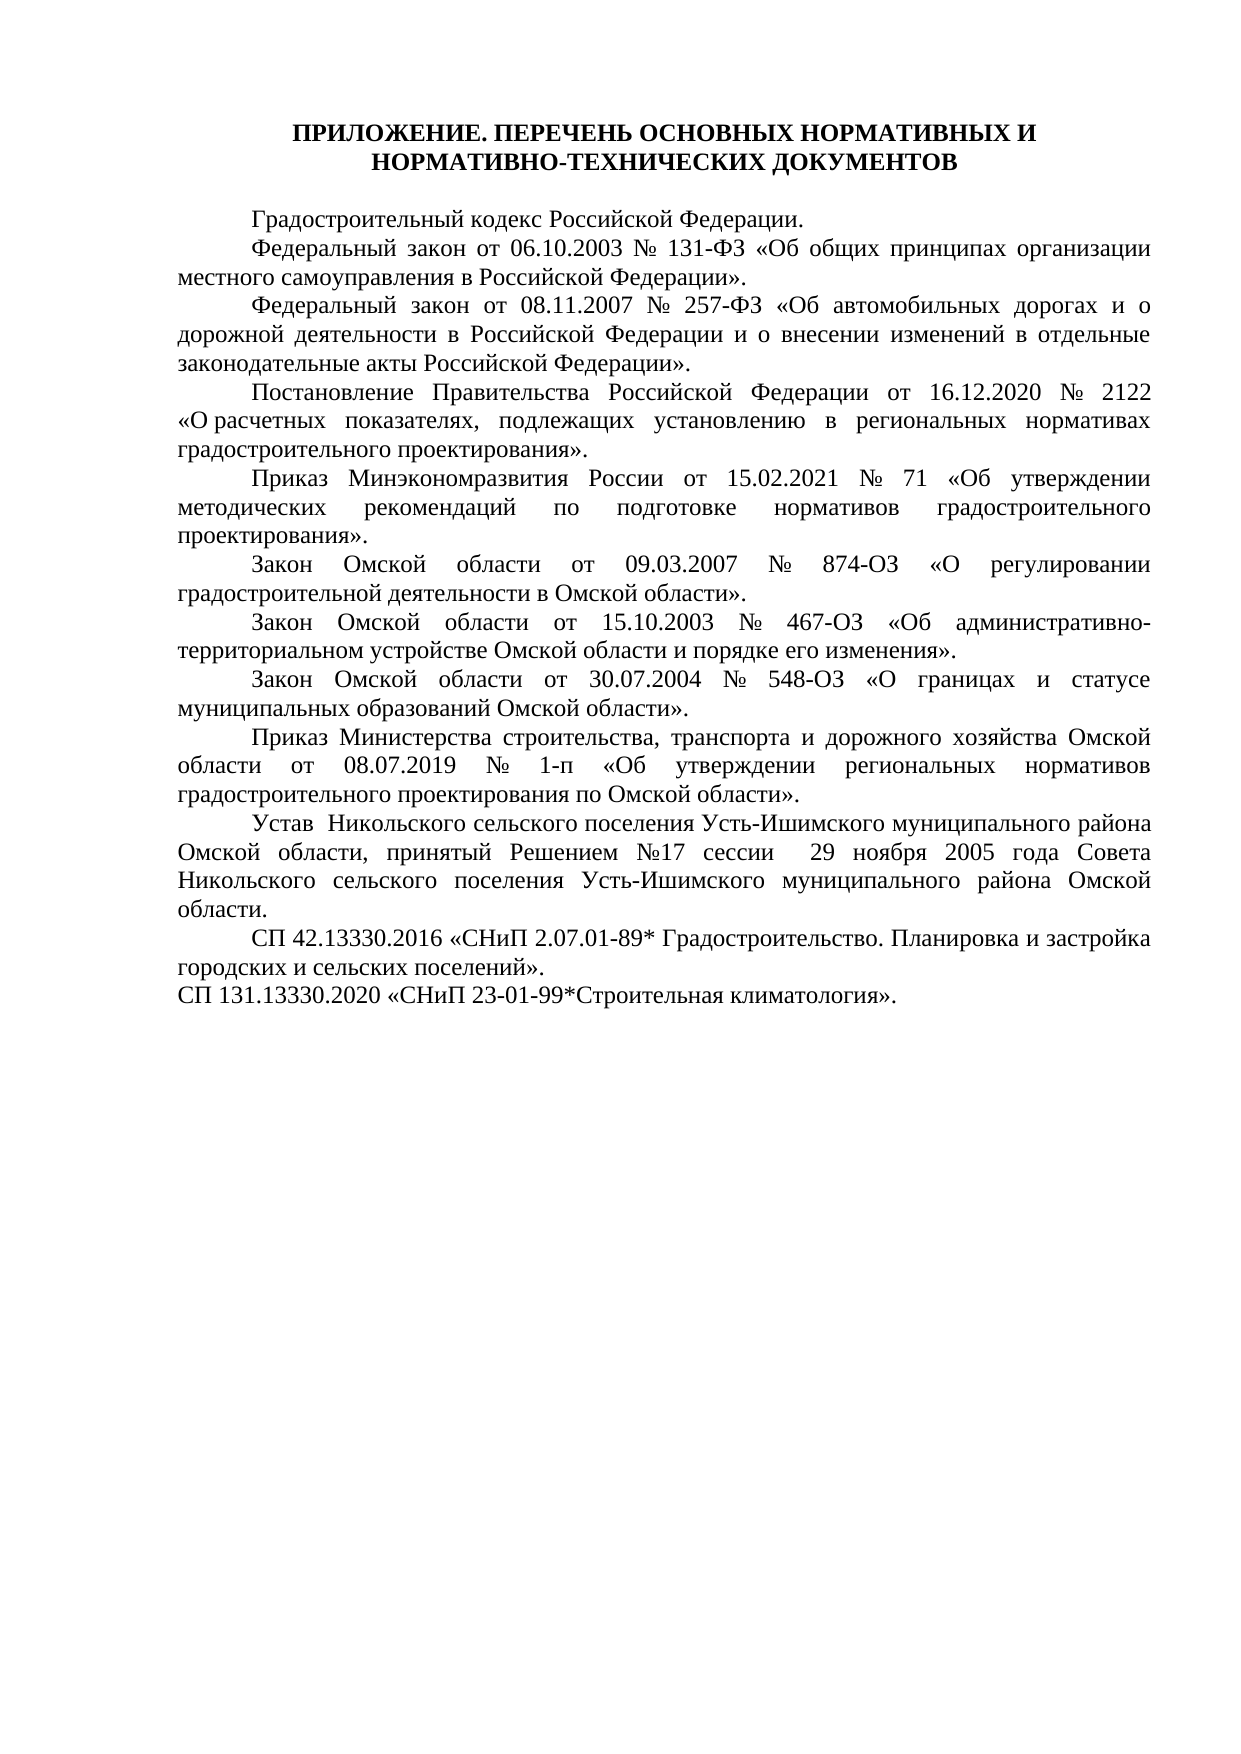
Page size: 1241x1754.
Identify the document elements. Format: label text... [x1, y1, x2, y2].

text Устав Никольского сельского поселения Усть-Ишимского муниципального района Омской области, принятый Решением №17 сессии 29 ноября 2005 года Совета Никольского сельского поселения Усть-Ишимского муниципального района Омской области. [177, 808, 1152, 923]
text Постановление Правительства Российской Федерации от 16.12.2020 № 2122 «О расчетных показателях, подлежащих установлению в региональных нормативах градостроительного проектирования». [177, 377, 1152, 463]
text ПРИЛОЖЕНИЕ. ПЕРЕЧЕНЬ ОСНОВНЫХ НОРМАТИВНЫХ И [177, 118, 1152, 147]
text Федеральный закон от 06.10.2003 № 131-ФЗ «Об общих принципах организации местного самоуправления в Российской Федерации». [177, 233, 1152, 291]
text Закон Омской области от 30.07.2004 № 548-ОЗ «О границах и статусе муниципальных образований Омской области». [177, 664, 1152, 722]
text Градостроительный кодекс Российской Федерации. [177, 204, 1152, 233]
text Приказ Министерства строительства, транспорта и дорожного хозяйства Омской области от 08.07.2019 № 1-п «Об утверждении региональных нормативов градостроительного проектирования по Омской области». [177, 722, 1152, 808]
text Федеральный закон от 08.11.2007 № 257-ФЗ «Об автомобильных дорогах и о дорожной деятельности в Российской Федерации и о внесении изменений в отдельные законодательные акты Российской Федерации». [177, 291, 1152, 377]
text СП 131.13330.2020 «СНиП 23-01-99*Строительная климатология». [177, 981, 1152, 1009]
text НОРМАТИВНО-ТЕХНИЧЕСКИХ ДОКУМЕНТОВ [177, 147, 1152, 176]
text Приказ Минэкономразвития России от 15.02.2021 № 71 «Об утверждении методических рекомендаций по подготовке нормативов градостроительного проектирования». [177, 463, 1152, 549]
text СП 42.13330.2016 «СНиП 2.07.01-89* Градостроительство. Планировка и застройка городских и сельских поселений». [177, 923, 1152, 981]
text Закон Омской области от 09.03.2007 № 874-ОЗ «О регулировании градостроительной деятельности в Омской области». [177, 549, 1152, 607]
text Закон Омской области от 15.10.2003 № 467-ОЗ «Об административно-территориальном устройстве Омской области и порядке его изменения». [177, 607, 1152, 664]
